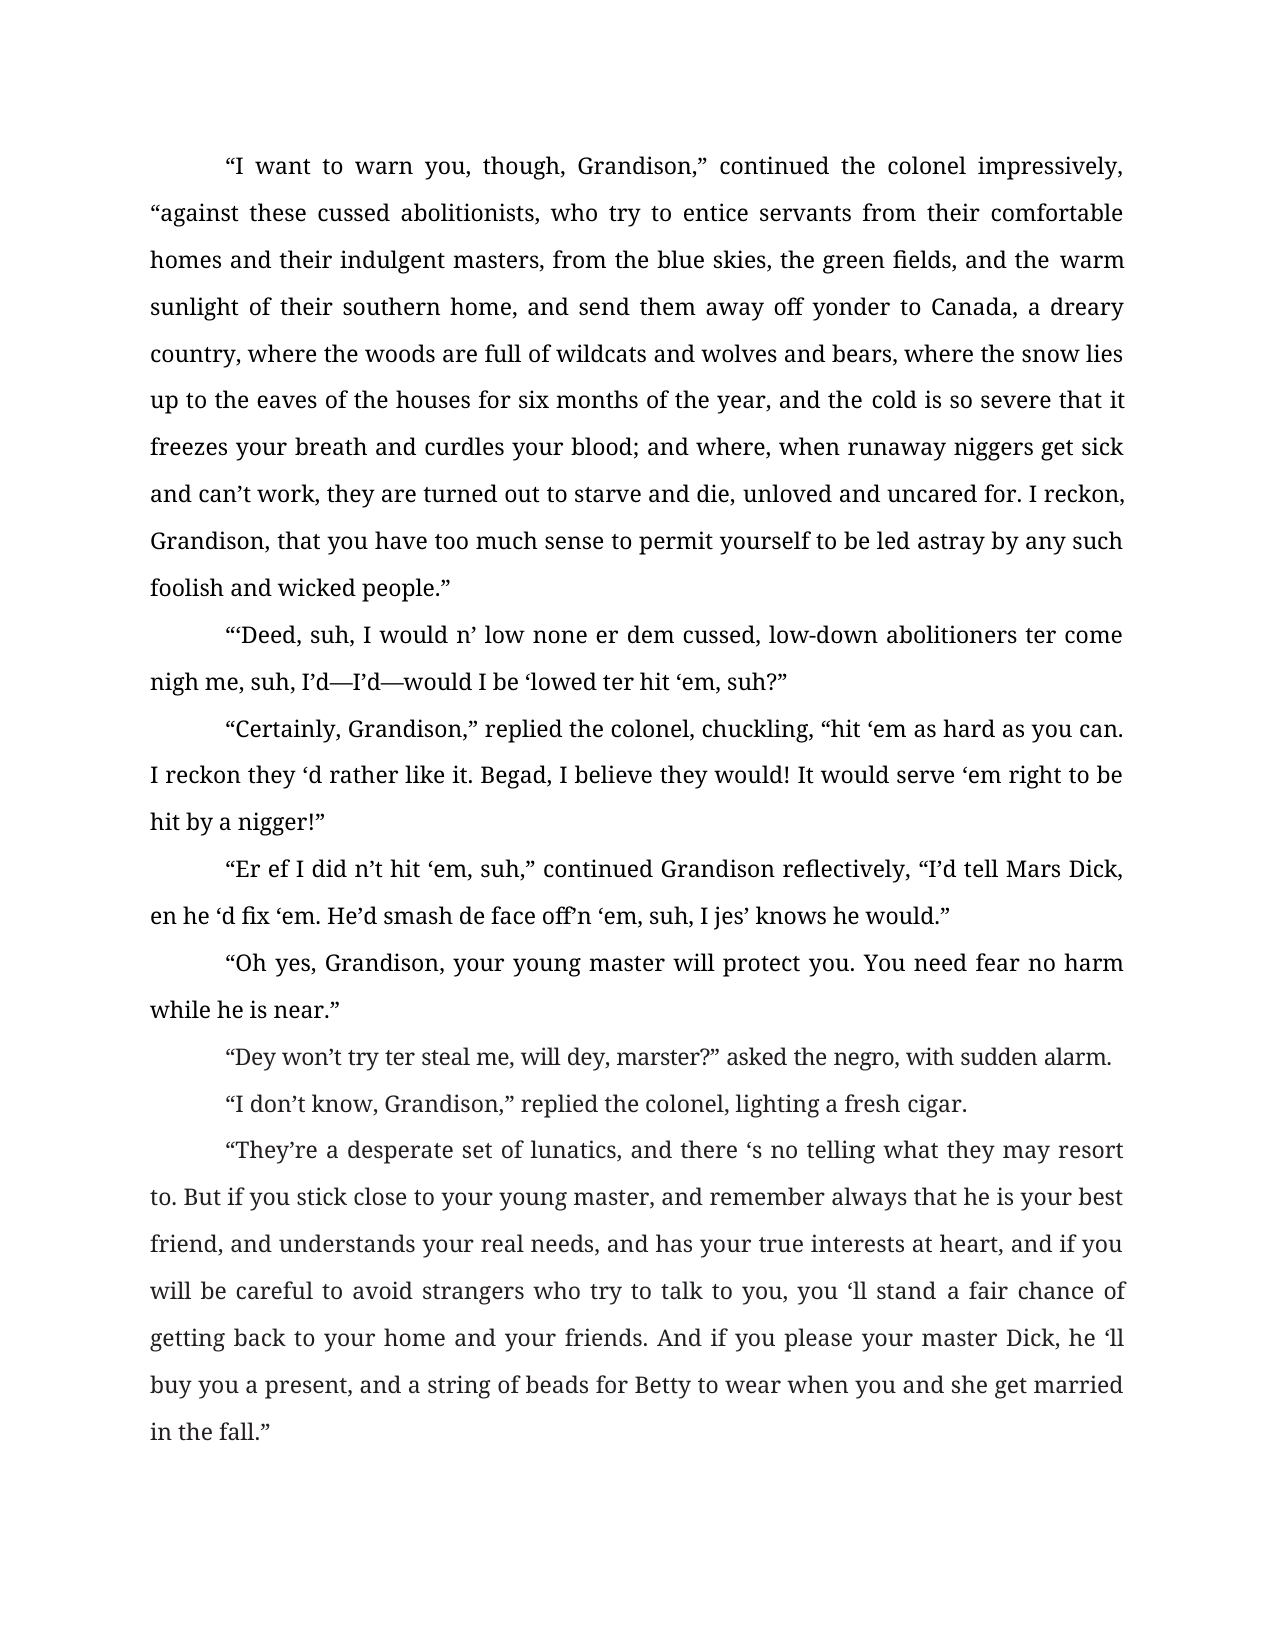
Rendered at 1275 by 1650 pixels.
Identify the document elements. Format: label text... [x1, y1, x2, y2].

text “Oh yes, Grandison, your young master will protect you. You need fear no harm while he is near.” [150, 947, 1125, 1025]
text “Dey won’t try ter steal me, will dey, marster?” asked the negro, with sudden alarm. [150, 1041, 1125, 1072]
text “I don’t know, Grandison,” replied the colonel, lighting a fresh cigar. [150, 1087, 1125, 1119]
text “‘Deed, suh, I would n’ low none er dem cussed, low-down abolitioners ter come nigh me, suh, I’d—I’d—would I be ‘lowed ter hit ‘em, suh?” [150, 619, 1125, 697]
text “I want to warn you, though, Grandison,” continued the colonel impressively, “against these cussed abolitionists, who try to entice servants from their comfortable homes and their indulgent masters, from the blue skies, the green fields, and the warm sunlight of their southern home, and send them away off yonder to Canada, a dreary country, where the woods are full of wildcats and wolves and bears, where the snow lies up to the eaves of the houses for six months of the year, and the cold is so severe that it freezes your breath and curdles your blood; and where, when runaway niggers get sick and can’t work, they are turned out to starve and die, unloved and uncared for. I reckon, Grandison, that you have too much sense to permit yourself to be led astray by any such foolish and wicked people.” [150, 150, 1125, 603]
text “Er ef I did n’t hit ‘em, suh,” continued Grandison reflectively, “I’d tell Mars Dick, en he ‘d fix ‘em. He’d smash de face off’n ‘em, suh, I jes’ knows he would.” [150, 853, 1125, 931]
text “Certainly, Grandison,” replied the colonel, chuckling, “hit ‘em as hard as you can. I reckon they ‘d rather like it. Begad, I believe they would! It would serve ‘em right to be hit by a nigger!” [150, 712, 1125, 837]
text “They’re a desperate set of lunatics, and there ‘s no telling what they may resort to. But if you stick close to your young master, and remember always that he is your best friend, and understands your real needs, and has your true interests at heart, and if you will be careful to avoid strangers who try to talk to you, you ‘ll stand a fair chance of getting back to your home and your friends. And if you please your master Dick, he ‘ll buy you a present, and a string of beads for Betty to wear when you and she get married in the fall.” [150, 1134, 1125, 1447]
